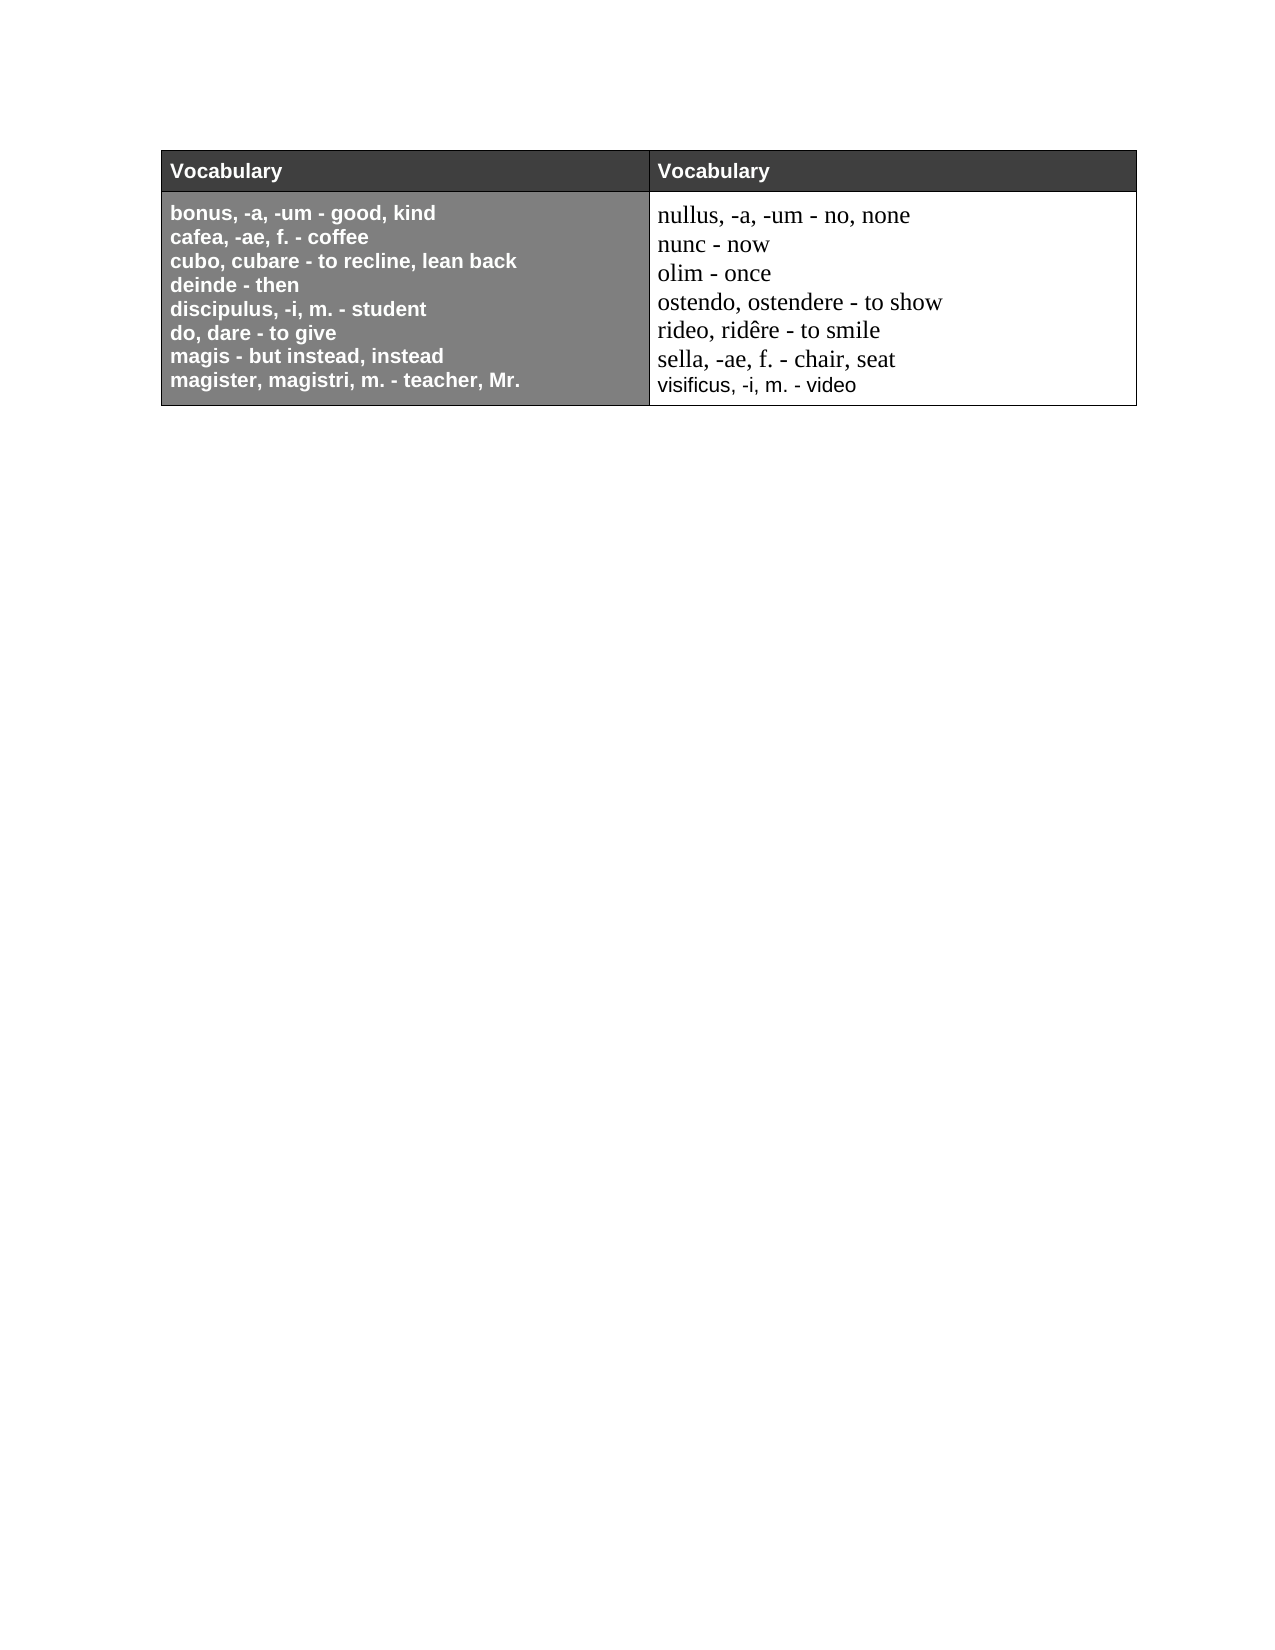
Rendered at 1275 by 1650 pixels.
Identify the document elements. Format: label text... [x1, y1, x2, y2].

table_header Vocabulary [162, 151, 649, 191]
table_cell bonus, -a, -um - good, kind cafea, -ae, f. - coffee cubo, cubare - to recline, lean back deinde - then discipulus, -i, m. - student do, dare - to give magis - but instead, instead magister, magistri, m. - teacher, Mr. [162, 192, 649, 405]
table_cell nullus, -a, -um - no, none nunc - now olim - once ostendo, ostendere - to show rideo, ridêre - to smile sella, -ae, f. - chair, seat visificus, -i, m. - video [650, 192, 1136, 405]
table_header Vocabulary [650, 151, 1136, 191]
